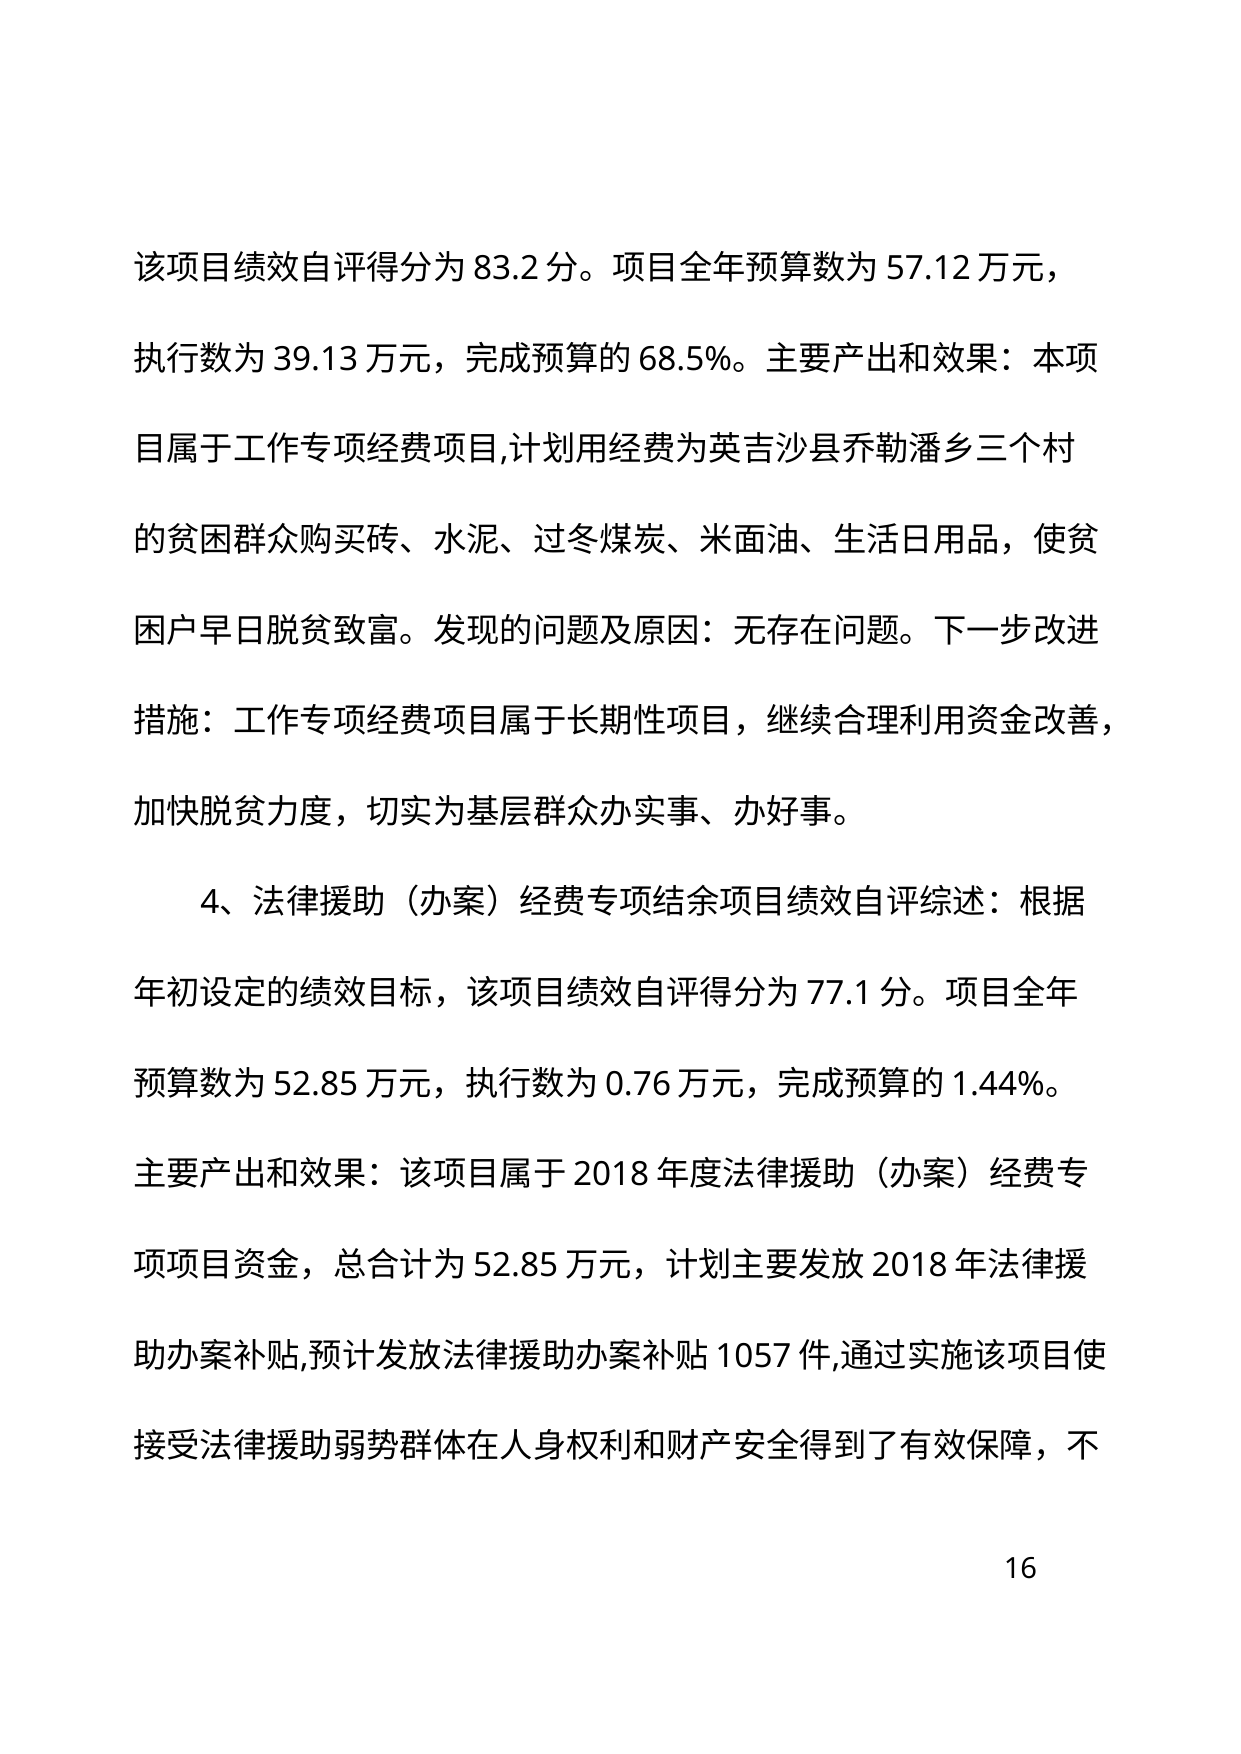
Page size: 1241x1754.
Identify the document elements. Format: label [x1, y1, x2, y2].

text [133, 220, 1107, 854]
text [133, 854, 1107, 1489]
